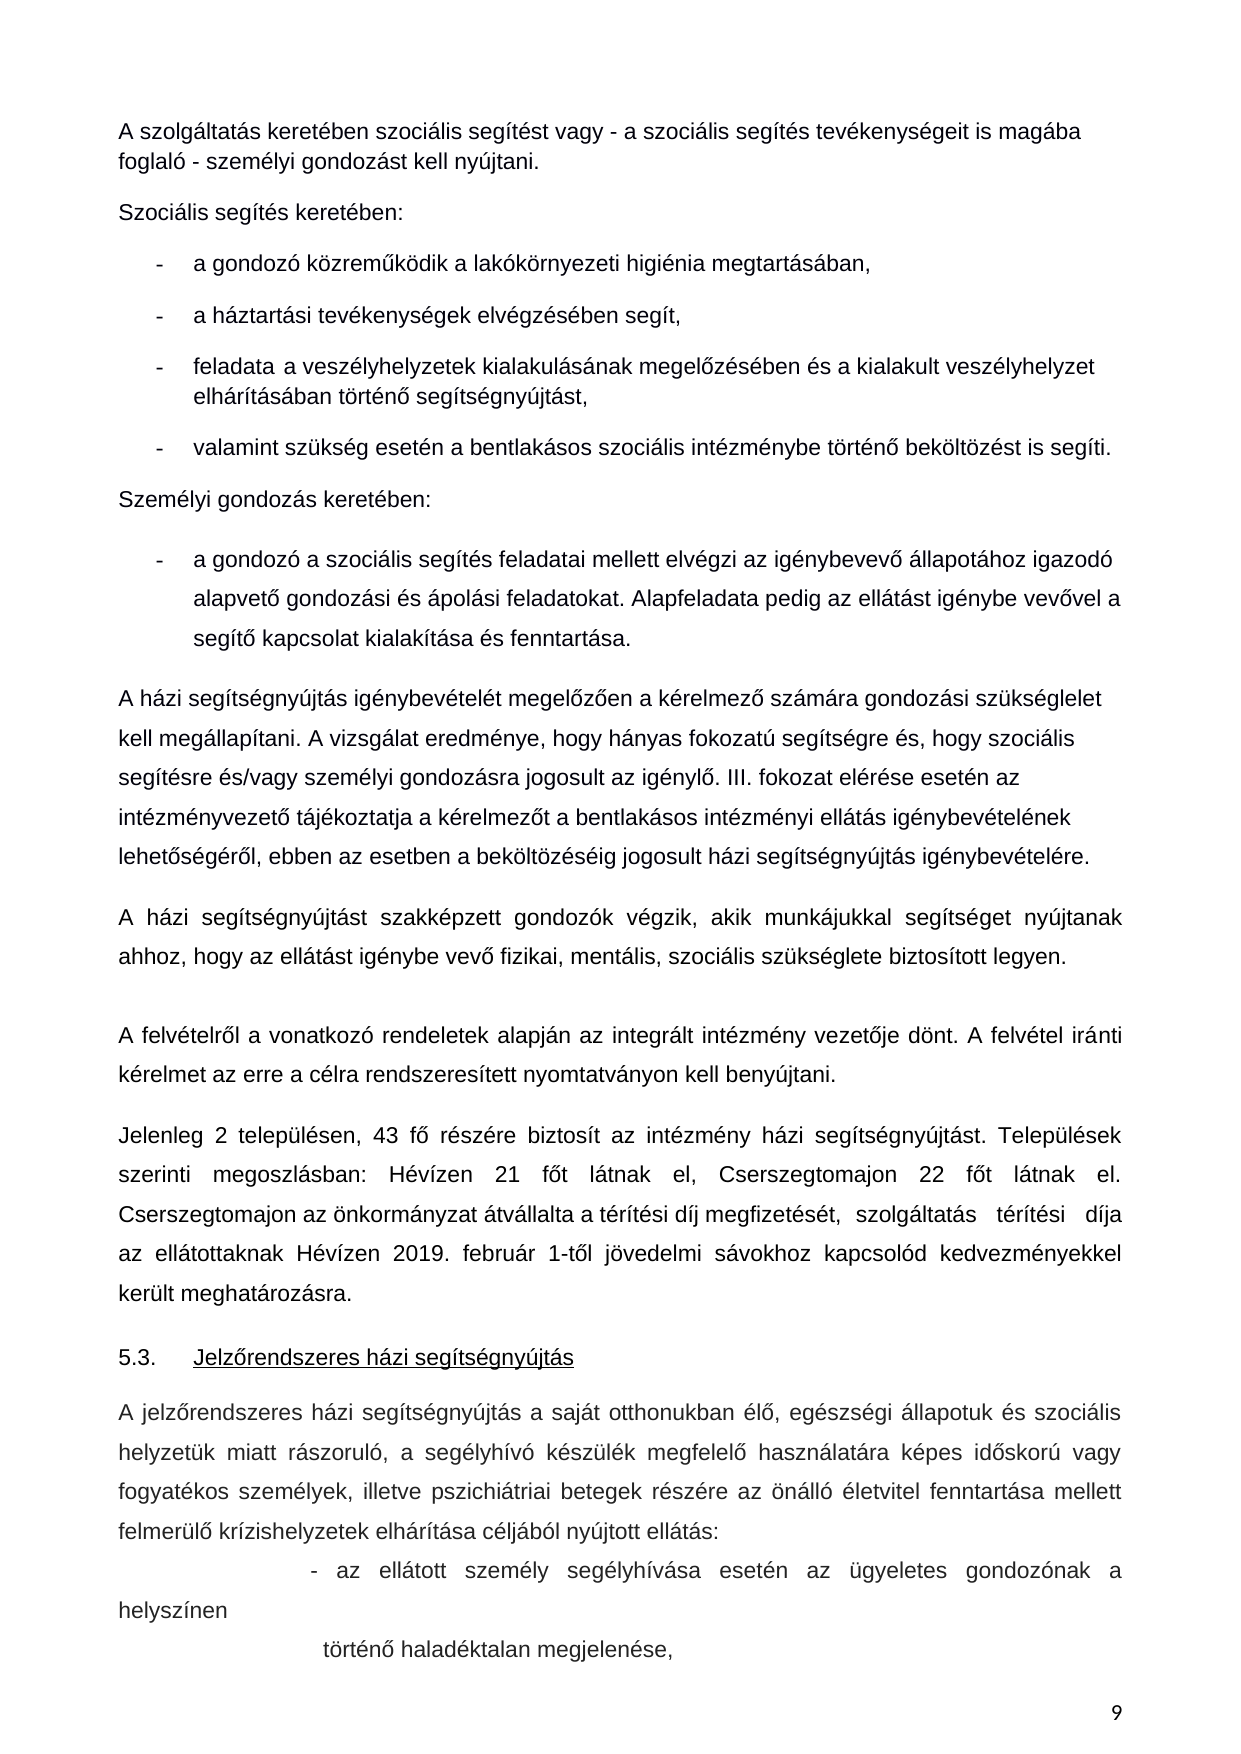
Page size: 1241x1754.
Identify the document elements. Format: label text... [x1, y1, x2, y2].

text A felvételről a vonatkozó rendeletek alapján az integrált intézmény vezetője dönt. A felvétel iránti kérelmet az erre a célra rendszeresített nyomtatványon kell benyújtani. [118, 1022, 1122, 1088]
list a gondozó a szociális segítés feladatai mellett elvégzi az igénybevevő állapotához igazodó alapvető gondozási és ápolási feladatokat. Alapfeladata pedig az ellátást igénybe vevővel a segítő kapcsolat kialakítása és fenntartása. [156, 546, 1122, 651]
text Személyi gondozás keretében: [118, 486, 1122, 512]
list feladata a veszélyhelyzetek kialakulásának megelőzésében és a kialakult veszélyhelyzet elhárításában történő segítségnyújtást, [156, 353, 1122, 409]
text történő haladéktalan megjelenése, [118, 1636, 1122, 1662]
text A házi segítségnyújtást szakképzett gondozók végzik, akik munkájukkal segítséget nyújtanak ahhoz, hogy az ellátást igénybe vevő fizikai, mentális, szociális szükséglete biztosított legyen. [118, 903, 1122, 969]
text A jelzőrendszeres házi segítségnyújtás a saját otthonukban élő, egészségi állapotuk és szociális helyzetük miatt rászoruló, a segélyhívó készülék megfelelő használatára képes időskorú vagy fogyatékos személyek, illetve pszichiátriai betegek részére az önálló életvitel fenntartása mellett felmerülő krízishelyzetek elhárítása céljából nyújtott ellátás: [118, 1399, 1122, 1544]
text Jelenleg 2 településen, 43 fő részére biztosít az intézmény házi segítségnyújtást. Települések szerinti megoszlásban: Hévízen 21 főt látnak el, Cserszegtomajon 22 főt látnak el. Cserszegtomajon az önkormányzat átvállalta a térítési díj megfizetését, szolgáltatás térítési díja az ellátottaknak Hévízen 2019. február 1-től jövedelmi sávokhoz kapcsolód kedvezményekkel került meghatározásra. [118, 1122, 1122, 1306]
list a gondozó közreműködik a lakókörnyezeti higiénia megtartásában, [156, 250, 1122, 277]
text Szociális segítés keretében: [118, 199, 1122, 226]
subtitle Jelzőrendszeres házi segítségnyújtás [118, 1344, 1122, 1370]
list valamint szükség esetén a bentlakásos szociális intézménybe történő beköltözést is segíti. [156, 434, 1122, 461]
list a háztartási tevékenységek elvégzésében segít, [156, 302, 1122, 328]
text A szolgáltatás keretében szociális segítést vagy - a szociális segítés tevékenységeit is magába foglaló - személyi gondozást kell nyújtani. [118, 118, 1122, 175]
text - az ellátott személy segélyhívása esetén az ügyeletes gondozónak a helyszínen [118, 1557, 1122, 1623]
text A házi segítségnyújtás igénybevételét megelőzően a kérelmező számára gondozási szükséglelet kell megállapítani. A vizsgálat eredménye, hogy hányas fokozatú segítségre és, hogy szociális segítésre és/vagy személyi gondozásra jogosult az igénylő. III. fokozat elérése esetén az intézményvezető tájékoztatja a kérelmezőt a bentlakásos intézményi ellátás igénybevételének lehetőségéről, ebben az esetben a beköltözéséig jogosult házi segítségnyújtás igénybevételére. [118, 685, 1122, 869]
